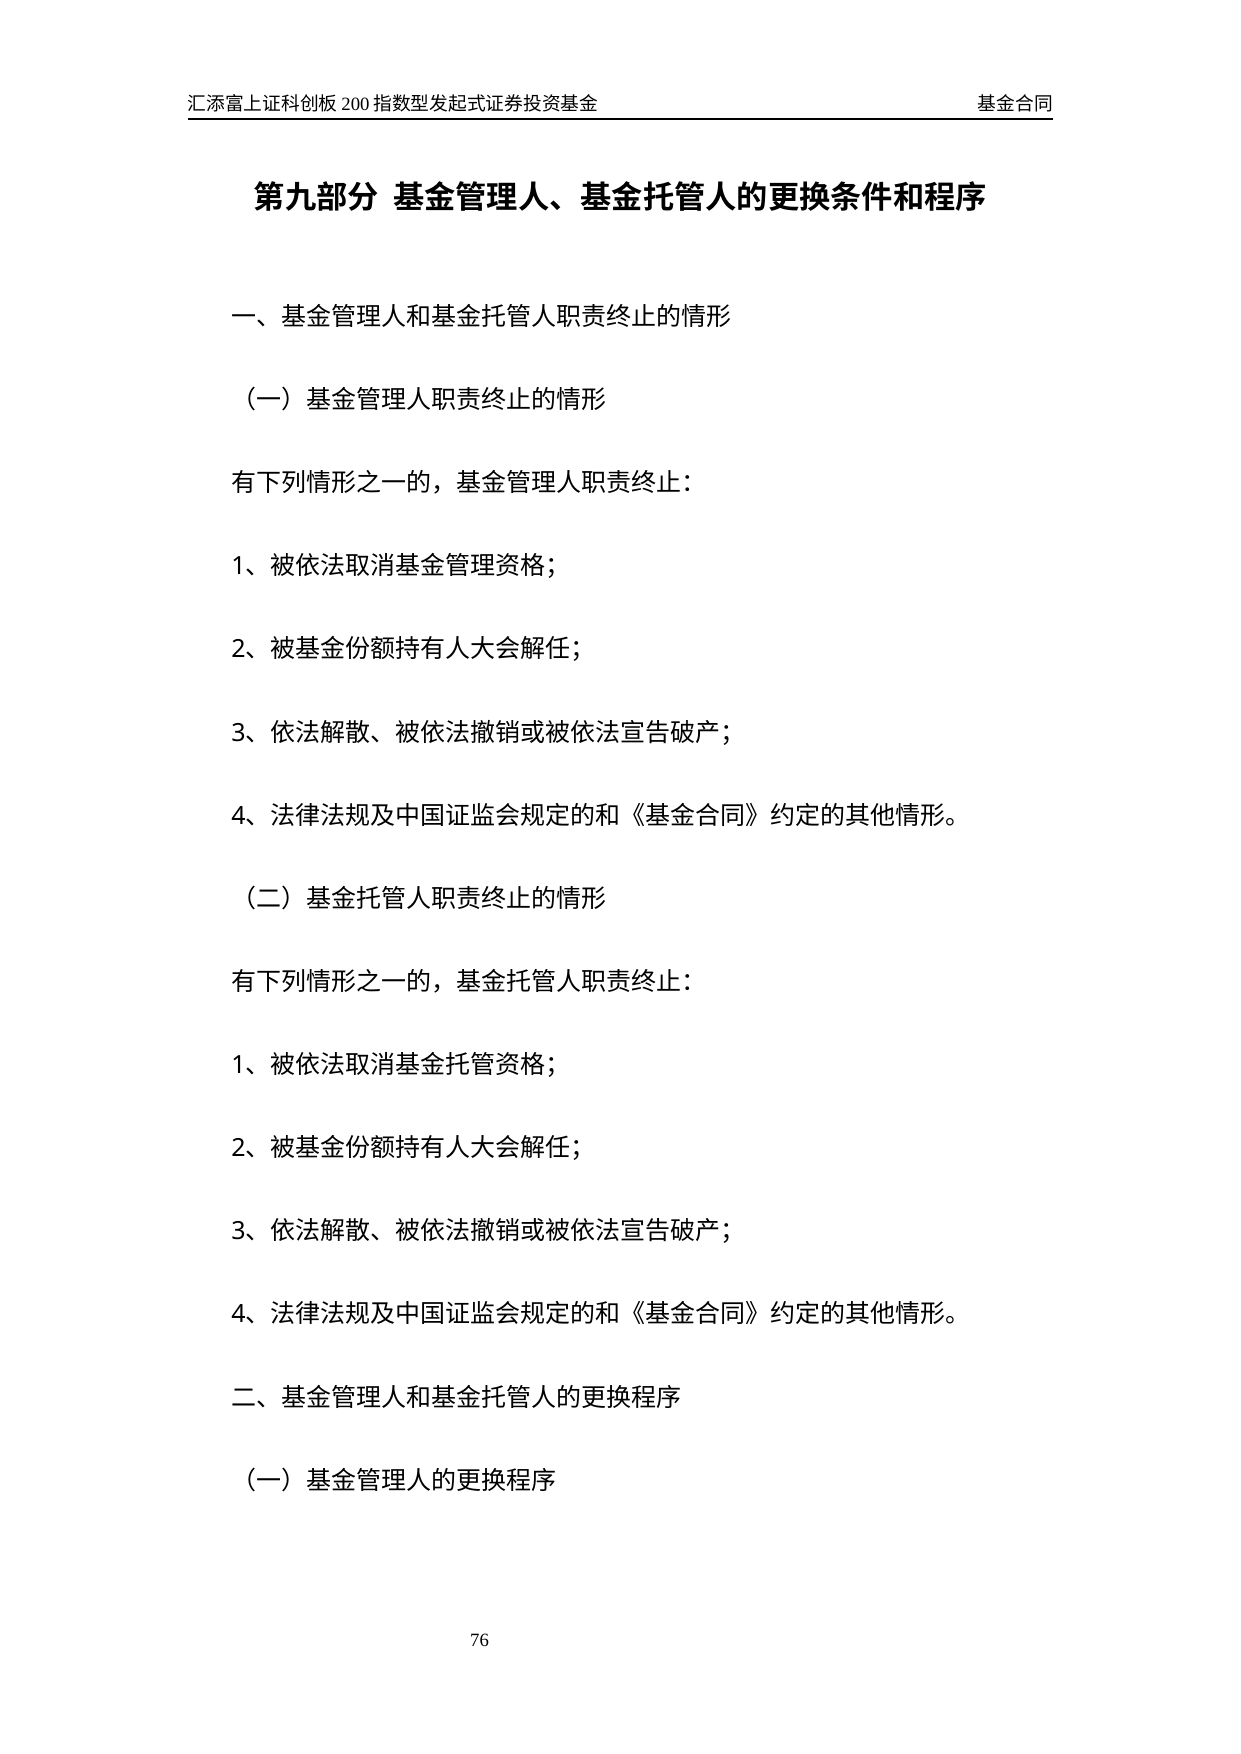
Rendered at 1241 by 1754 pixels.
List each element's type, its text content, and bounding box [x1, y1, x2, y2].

text 二、基金管理人和基金托管人的更换程序 [187, 1363, 1053, 1428]
text 4、法律法规及中国证监会规定的和《基金合同》约定的其他情形。 [187, 781, 1053, 846]
text 3、依法解散、被依法撤销或被依法宣告破产； [187, 698, 1053, 763]
text 一、基金管理人和基金托管人职责终止的情形 [187, 282, 1053, 347]
text 1、被依法取消基金管理资格； [187, 531, 1053, 596]
text 2、被基金份额持有人大会解任； [187, 1113, 1053, 1178]
text 有下列情形之一的，基金托管人职责终止： [187, 947, 1053, 1012]
text 2、被基金份额持有人大会解任； [187, 614, 1053, 679]
text 1、被依法取消基金托管资格； [187, 1030, 1053, 1095]
subtitle 第九部分 基金管理人、基金托管人的更换条件和程序 [187, 162, 1053, 227]
text （一）基金管理人的更换程序 [187, 1446, 1053, 1511]
text 4、法律法规及中国证监会规定的和《基金合同》约定的其他情形。 [187, 1279, 1053, 1344]
text （二）基金托管人职责终止的情形 [187, 864, 1053, 929]
text 3、依法解散、被依法撤销或被依法宣告破产； [187, 1196, 1053, 1261]
text 有下列情形之一的，基金管理人职责终止： [187, 448, 1053, 513]
text （一）基金管理人职责终止的情形 [187, 365, 1053, 430]
